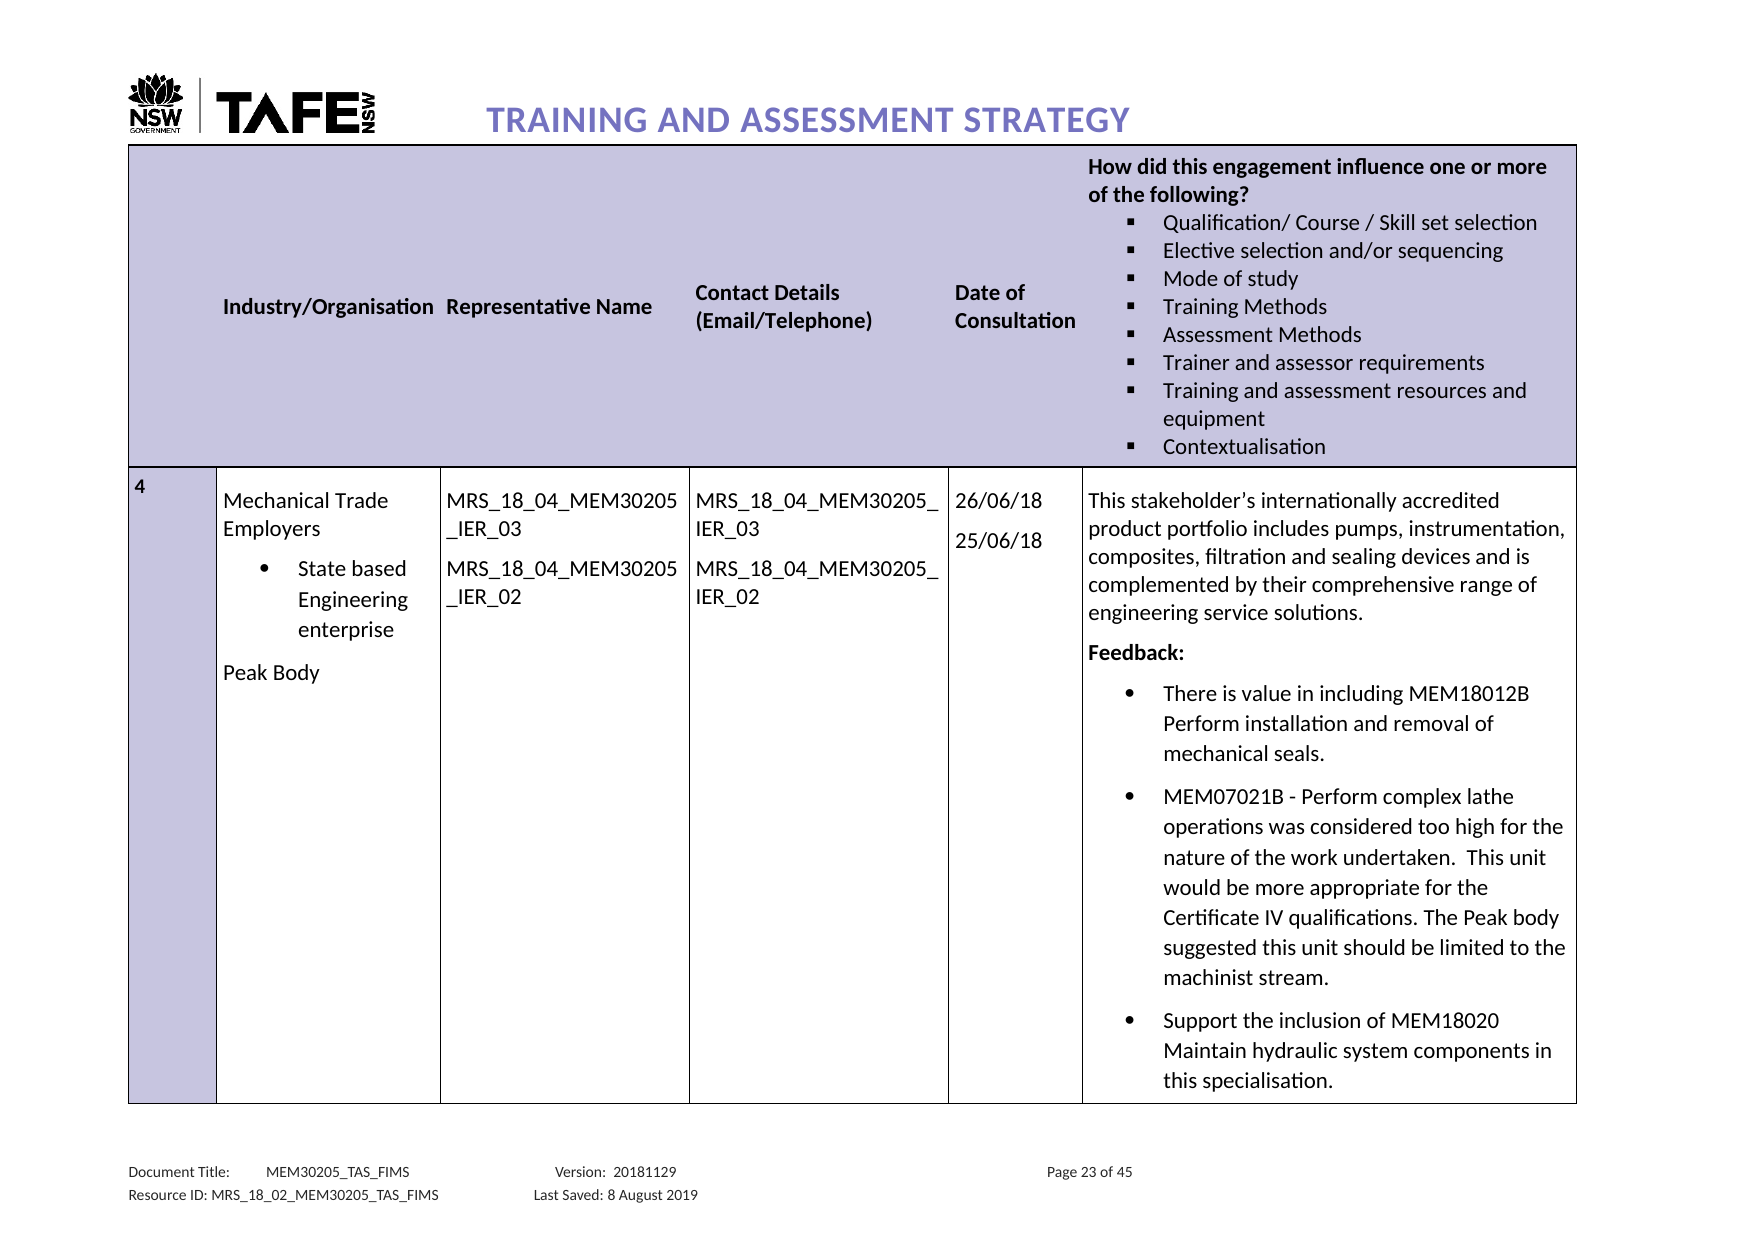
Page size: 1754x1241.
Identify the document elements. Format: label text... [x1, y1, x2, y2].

table_header Industry/Organisation [217, 146, 440, 466]
table_cell Mechanical Trade Employers State based Engineering enterprise Peak Body [217, 468, 440, 1103]
table_cell MRS_18_04_MEM30205_IER_03 MRS_18_04_MEM30205_IER_02 [441, 468, 689, 1103]
table_header No. [129, 146, 217, 466]
table_cell This stakeholder’s internationally accredited product portfolio includes pumps, instrumentation, composites, filtration and sealing devices and is complemented by their comprehensive range of engineering service solutions. Feedback: There is value in including MEM18012B Perform installation and removal of mechanical seals. MEM07021B - Perform complex lathe operations was considered too high for the nature of the work undertaken. This unit would be more appropriate for the Certificate IV qualifications. The Peak body suggested this unit should be limited to the machinist stream. Support the inclusion of MEM18020 Maintain hydraulic system components in this specialisation. However, see no value for their organisation in the inclusion of MEM18018 Maintain pneumatic system components. The Peak body suggested that MEM18018C Maintain pneumatic system components and MEM18020B Maintain hydraulic system components are more appropriate for post trade qualifications. Action: MEM18012B Perform installation and removal of mechanical seals has been included in all streams. MEM07021B - Perform complex lathe operations has been limited to the ‘Fitter Machinist’ specialisation to ensure cross sector employment mobility to maximise options in the event of loss of employment. This unit will be contextualised to ensure industry relevance. The introductory units MEM18018C Maintain pneumatic system components and MEM18020B Maintain hydraulic system components have been included in this specialisation which would provide a pathway into a Certificate IV in Engineering. However the higher level units below have been excluded and will be considered for inclusion in the Certificate IV qualifications. MEM18019B - Maintain pneumatic systems MEM18021B - Maintain hydraulic systems [1083, 468, 1576, 1103]
table_cell 26/06/18 25/06/18 [949, 468, 1082, 1103]
table_cell MRS_18_04_MEM30205_IER_03 MRS_18_04_MEM30205_IER_02 [690, 468, 948, 1103]
picture [128, 73, 375, 133]
table_cell 4 [129, 468, 216, 1103]
table_header How did this engagement influence one or more of the following? Qualification/ Course / Skill set selection Elective selection and/or sequencing Mode of study Training Methods Assessment Methods Trainer and assessor requirements Training and assessment resources and equipment Contextualisation [1082, 146, 1576, 466]
table_header Contact Details (Email/Telephone) [689, 146, 949, 466]
table_header Date of Consultation [949, 146, 1082, 466]
table_header Representative Name [440, 146, 689, 466]
